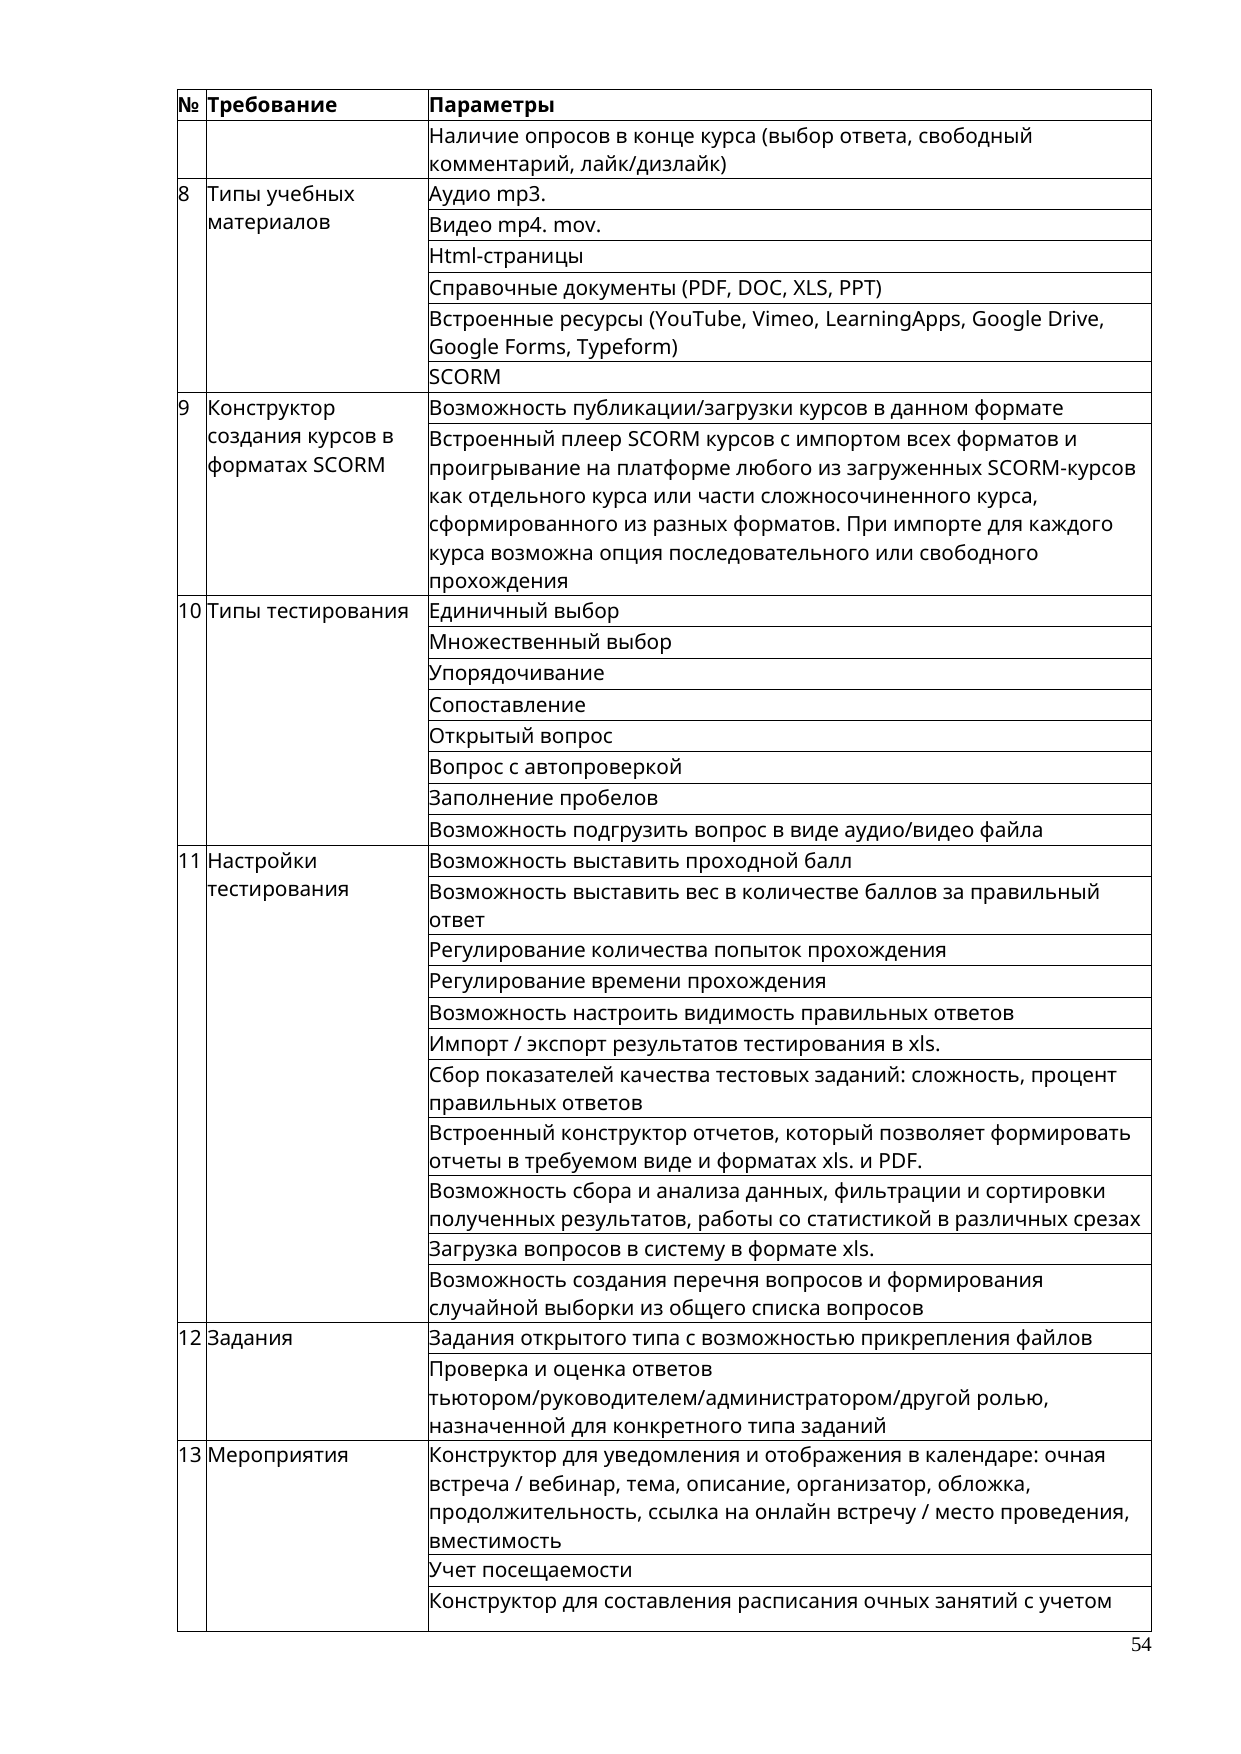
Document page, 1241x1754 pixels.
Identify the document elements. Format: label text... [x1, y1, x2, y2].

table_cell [429, 1587, 1151, 1631]
table_header № [178, 90, 206, 120]
table_cell Встроенный плеер SCORM курсов с импортом всех форматов и проигрывание на платформе любого из загруженных SCORM-курсов как отдельного курса или части сложносочиненного курса, сформированного из разных форматов. При импорте для каждого курса возможна опция последовательного или свободного прохождения [429, 424, 1151, 595]
table_cell Конструктор для уведомления и отображения в календаре: очная встреча / вебинар, тема, описание, организатор, обложка, продолжительность, ссылка на онлайн встречу / место проведения, вместимость [429, 1441, 1151, 1554]
table_cell Встроенные ресурсы (YouTube, Vimeo, LearningApps, Google Drive, Google Forms, Typeform) [429, 304, 1151, 361]
table_cell 13 [178, 1441, 206, 1631]
table_cell Проверка и оценка ответов тьютором/руководителем/администратором/другой ролью, назначенной для конкретного типа заданий [429, 1354, 1151, 1439]
table_cell Сбор показателей качества тестовых заданий: сложность, процент правильных ответов [429, 1060, 1151, 1117]
table_cell Типы учебных материалов [207, 179, 428, 392]
table_cell Единичный выбор [429, 596, 1151, 626]
table_cell Конструктор создания курсов в форматах SCORM [207, 393, 428, 595]
table_cell Заполнение пробелов [429, 784, 1151, 814]
table_cell Встроенный конструктор отчетов, который позволяет формировать отчеты в требуемом виде и форматах xls. и PDF. [429, 1118, 1151, 1175]
table_cell Возможность создания перечня вопросов и формирования случайной выборки из общего списка вопросов [429, 1265, 1151, 1322]
table_cell Множественный выбор [429, 627, 1151, 657]
table_cell Мероприятия [207, 1441, 428, 1631]
table_cell 8 [178, 179, 206, 392]
table_cell Наличие опросов в конце курса (выбор ответа, свободный комментарий, лайк/дизлайк) [429, 121, 1151, 178]
table_cell Регулирование времени прохождения [429, 966, 1151, 997]
table_cell Возможность выставить вес в количестве баллов за правильный ответ [429, 877, 1151, 934]
table_cell Загрузка вопросов в систему в формате xls. [429, 1234, 1151, 1264]
table_cell 11 [178, 846, 206, 1322]
table_cell Типы тестирования [207, 596, 428, 845]
table_cell 9 [178, 393, 206, 595]
table_cell Возможность подгрузить вопрос в виде аудио/видео файла [429, 815, 1151, 845]
table_cell SCORM [429, 362, 1151, 392]
table_cell Открытый вопрос [429, 721, 1151, 751]
table_cell 12 [178, 1323, 206, 1439]
table_cell Учет посещаемости [429, 1555, 1151, 1586]
table_cell Справочные документы (PDF, DOC, XLS, PPT) [429, 273, 1151, 303]
table_cell Импорт / экспорт результатов тестирования в xls. [429, 1029, 1151, 1059]
table_cell Задания [207, 1323, 428, 1439]
table_cell Сопоставление [429, 690, 1151, 720]
table_cell Возможность публикации/загрузки курсов в данном формате [429, 393, 1151, 423]
table_cell Возможность сбора и анализа данных, фильтрации и сортировки полученных результатов, работы со статистикой в различных срезах [429, 1176, 1151, 1233]
table_cell Возможность настроить видимость правильных ответов [429, 998, 1151, 1028]
table_cell Задания открытого типа с возможностью прикрепления файлов [429, 1323, 1151, 1353]
table_header Требование [207, 90, 428, 120]
table_cell Аудио mp3. [429, 179, 1151, 209]
table_cell Возможность выставить проходной балл [429, 846, 1151, 876]
table_cell Html-страницы [429, 241, 1151, 272]
table_header Параметры [429, 90, 1151, 120]
table_cell Настройки тестирования [207, 846, 428, 1322]
table_cell Видео mp4. mov. [429, 210, 1151, 240]
table_cell 10 [178, 596, 206, 845]
table_cell Регулирование количества попыток прохождения [429, 935, 1151, 965]
table_cell Упорядочивание [429, 659, 1151, 689]
table_cell Вопрос с автопроверкой [429, 752, 1151, 782]
